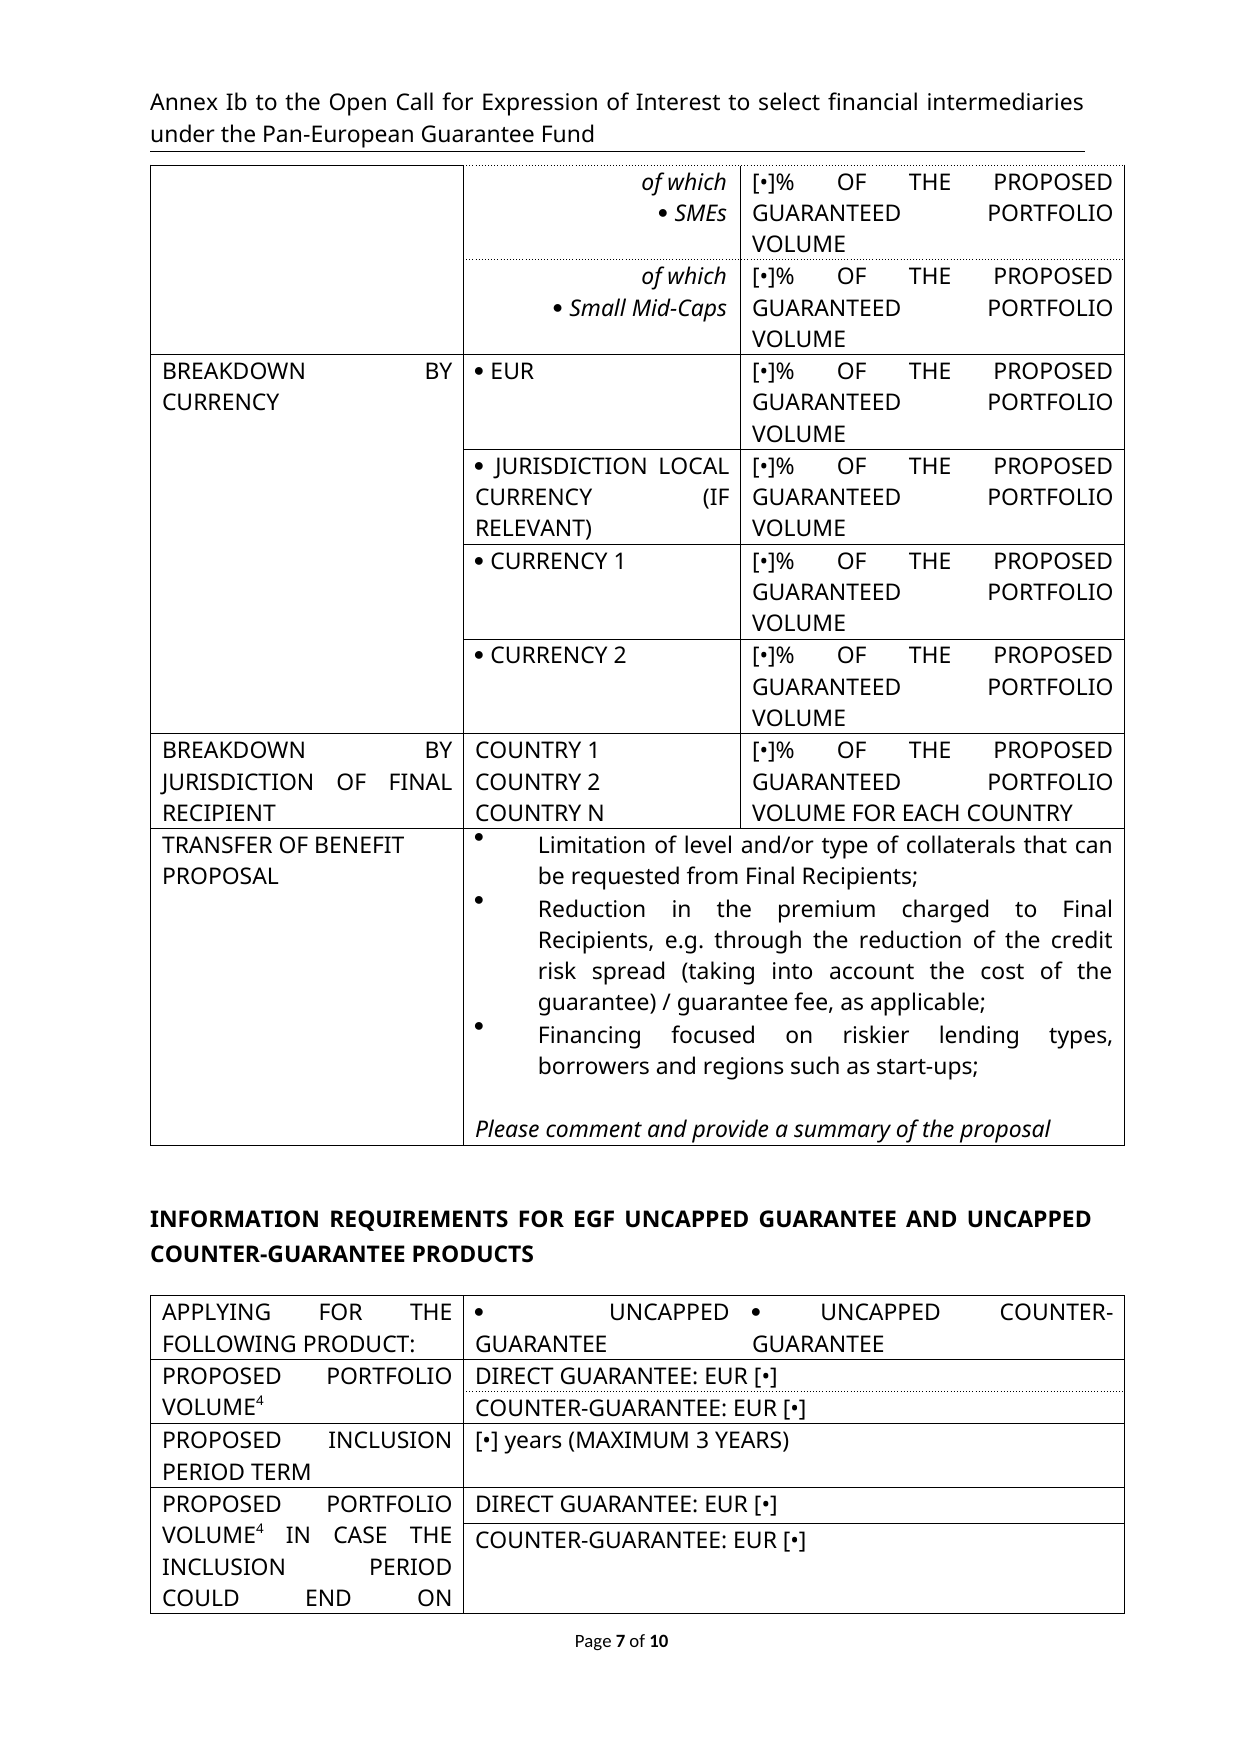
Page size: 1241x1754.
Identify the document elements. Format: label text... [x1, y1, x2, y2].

table_cell Limitation of level and/or type of collaterals that can be requested from Final Recipients; [526, 829, 1124, 892]
table_cell CURRENCY 2 [464, 640, 740, 733]
table_cell COUNTRY 1 COUNTRY 2 COUNTRY N [464, 734, 740, 828]
table_cell EUR [464, 355, 740, 449]
table_cell of which SMEs [464, 165, 740, 259]
table_cell BREAKDOWN BY JURISDICTION OF FINAL RECIPIENT [151, 734, 463, 828]
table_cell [741, 355, 1124, 449]
table_cell DIRECT GUARANTEE: EUR [•] [464, 1360, 1124, 1391]
table_cell PROPOSED PORTFOLIO VOLUME4 IN CASE THE INCLUSION PERIOD COULD END ON 31/12/2021 [151, 1488, 463, 1613]
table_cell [741, 165, 1124, 259]
table_cell TRANSFER OF BENEFIT PROPOSAL [151, 829, 463, 1145]
table_cell Please comment and provide a summary of the proposal [464, 1081, 1124, 1145]
table_cell [464, 1018, 526, 1081]
table_header UNCAPPED GUARANTEE [464, 1296, 741, 1359]
table_cell JURISDICTION LOCAL CURRENCY (IF RELEVANT) [464, 450, 740, 544]
table_cell of which Small Mid-Caps [464, 259, 740, 354]
table_header UNCAPPED COUNTER-GUARANTEE [741, 1296, 1124, 1359]
table_cell [464, 829, 526, 892]
table_cell [•]% OF THE PROPOSED GUARANTEED PORTFOLIO VOLUME [741, 640, 1124, 733]
table_header APPLYING FOR THE FOLLOWING PRODUCT: [151, 1296, 463, 1359]
table_cell DIRECT GUARANTEE: EUR [•] [464, 1488, 1124, 1523]
table_cell PROPOSED INCLUSION PERIOD TERM [151, 1424, 463, 1487]
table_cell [741, 259, 1124, 354]
table_cell BREAKDOWN BY CURRENCY [151, 355, 463, 733]
table_cell [464, 892, 526, 1018]
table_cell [464, 1524, 1124, 1613]
table_cell Financing focused on riskier lending types, borrowers and regions such as start-ups; [526, 1018, 1124, 1081]
table_cell CURRENCY 1 [464, 545, 740, 638]
table_cell Reduction in the premium charged to Final Recipients, e.g. through the reduction of the credit risk spread (taking into account the cost of the guarantee) / guarantee fee, as applicable; [526, 892, 1124, 1018]
table_cell [•]% OF THE PROPOSED GUARANTEED PORTFOLIO VOLUME [741, 545, 1124, 638]
table_cell [•] years (MAXIMUM 3 YEARS) [464, 1424, 1124, 1487]
table_cell COUNTER-GUARANTEE: EUR [•] [464, 1391, 1124, 1423]
table_cell PROPOSED PORTFOLIO VOLUME4 [151, 1360, 463, 1423]
table_cell [•]% OF THE PROPOSED GUARANTEED PORTFOLIO VOLUME FOR EACH COUNTRY [741, 734, 1124, 828]
table_cell [•]% OF THE PROPOSED GUARANTEED PORTFOLIO VOLUME [741, 450, 1124, 544]
text INFORMATION REQUIREMENTS FOR EGF UNCAPPED GUARANTEE AND UNCAPPED COUNTER-GUARANTEE PRODUCTS [150, 1202, 1092, 1270]
